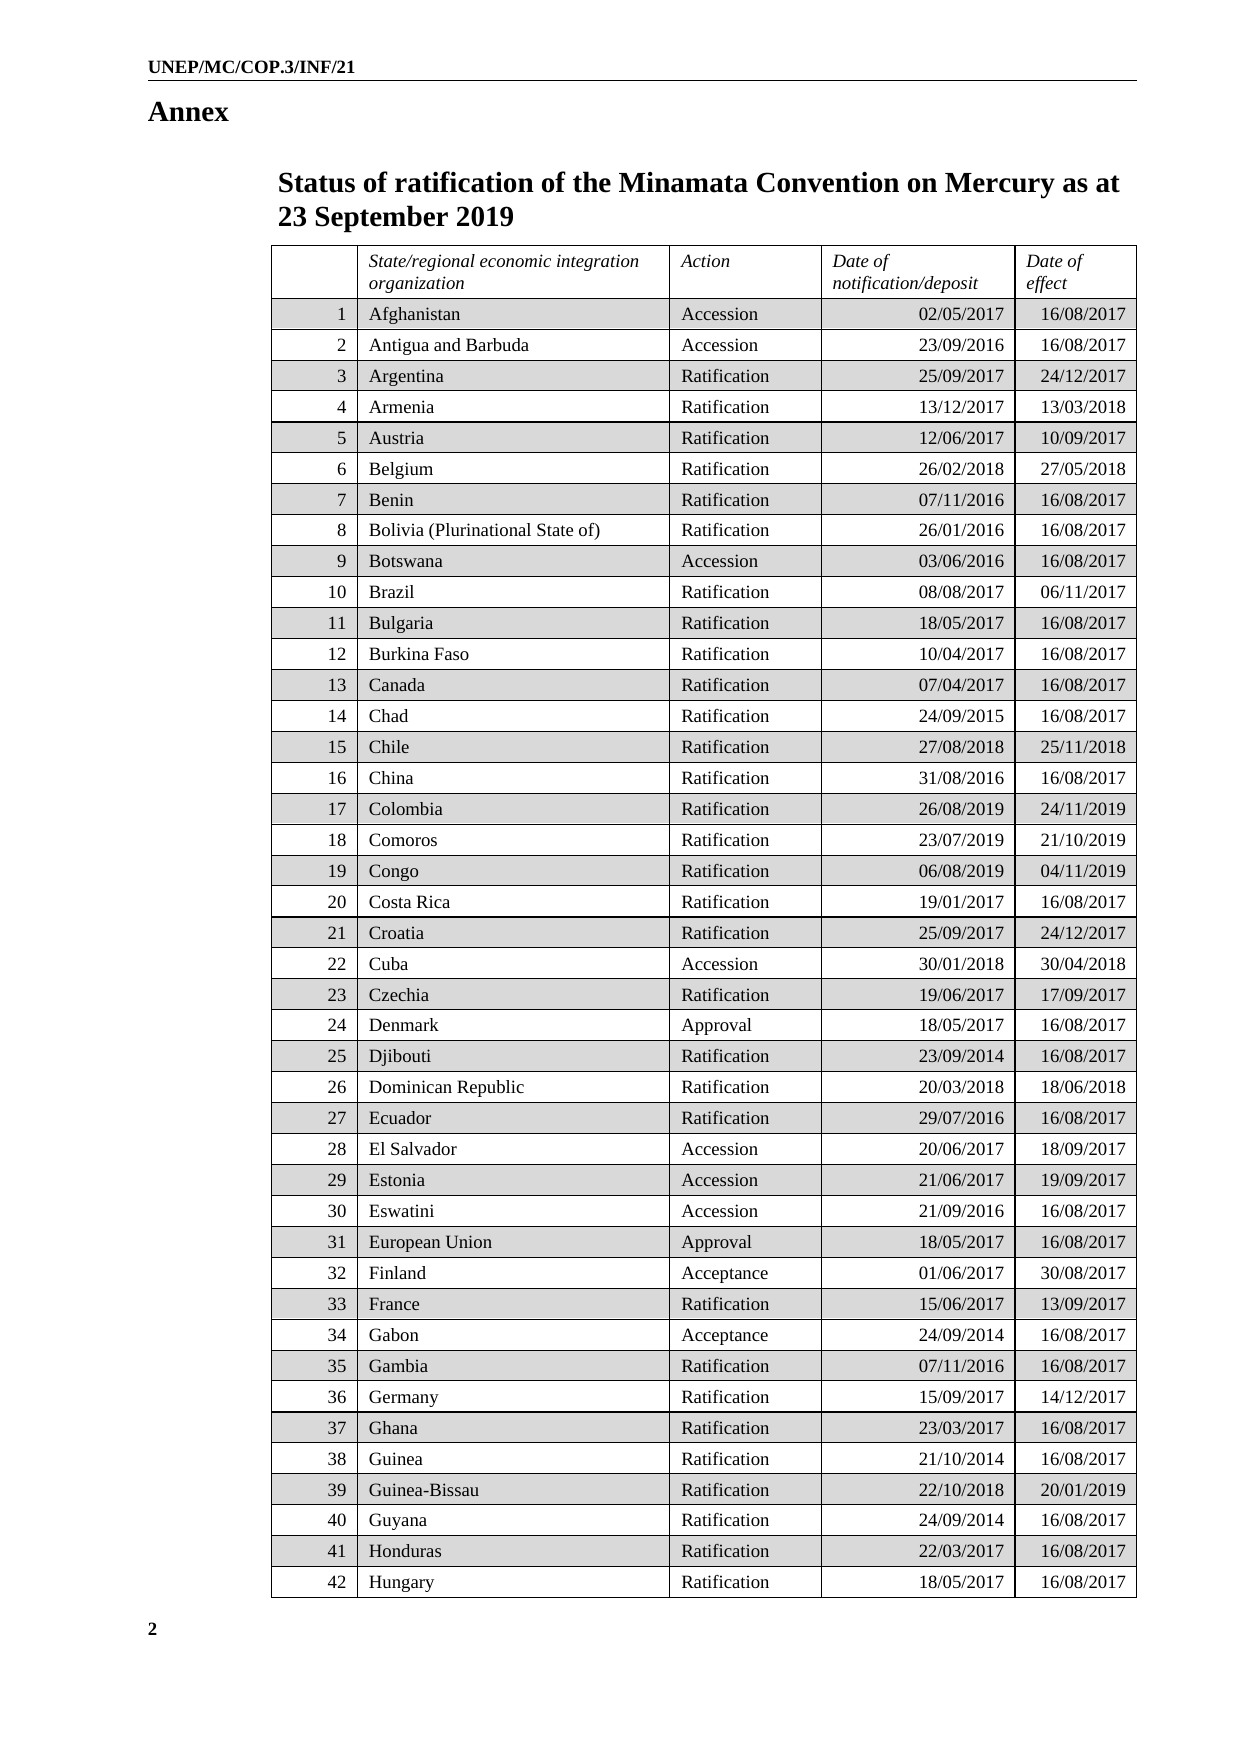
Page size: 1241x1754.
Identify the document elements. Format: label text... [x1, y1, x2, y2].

table_cell 34 [272, 1320, 357, 1349]
table_cell 4 [272, 391, 357, 421]
table_cell Bulgaria [358, 608, 669, 638]
table_cell 04/11/2019 [1016, 856, 1136, 885]
table_cell 14/12/2017 [1016, 1381, 1136, 1411]
table_cell Ratification [670, 979, 821, 1009]
table_cell Ratification [670, 1289, 821, 1318]
table_cell Ratification [670, 1381, 821, 1411]
table_cell Czechia [358, 979, 669, 1009]
table_cell 23/03/2017 [822, 1413, 1014, 1442]
table_cell 35 [272, 1351, 357, 1380]
table_cell Guyana [358, 1505, 669, 1535]
table_cell 18/05/2017 [822, 608, 1014, 638]
table_cell Ratification [670, 763, 821, 793]
table_cell 2 [272, 330, 357, 359]
table_cell Ratification [670, 670, 821, 700]
table_cell Armenia [358, 391, 669, 421]
table_cell Guinea-Bissau [358, 1474, 669, 1504]
table_cell Gabon [358, 1320, 669, 1349]
table_cell Accession [670, 1196, 821, 1226]
table_cell 15 [272, 732, 357, 762]
table_cell France [358, 1289, 669, 1318]
table_cell Acceptance [670, 1320, 821, 1349]
table_cell Gambia [358, 1351, 669, 1380]
table_cell 19/06/2017 [822, 979, 1014, 1009]
table_cell 21/10/2019 [1016, 825, 1136, 854]
table_cell 07/11/2016 [822, 1351, 1014, 1380]
table_cell Approval [670, 1010, 821, 1040]
table_cell Ratification [670, 1413, 821, 1442]
table_cell Argentina [358, 361, 669, 390]
table_cell 16/08/2017 [1016, 608, 1136, 638]
table_cell Ratification [670, 453, 821, 483]
table_cell China [358, 763, 669, 793]
table_header [272, 246, 357, 298]
table_cell 18/09/2017 [1016, 1134, 1136, 1164]
table_cell Estonia [358, 1165, 669, 1195]
table_cell Ratification [670, 825, 821, 854]
table_cell 27/05/2018 [1016, 453, 1136, 483]
table_cell 21/10/2014 [822, 1443, 1014, 1473]
table_cell 14 [272, 701, 357, 731]
table_cell 13/09/2017 [1016, 1289, 1136, 1318]
table_cell 15/09/2017 [822, 1381, 1014, 1411]
table_cell 30 [272, 1196, 357, 1226]
table_cell Ratification [670, 515, 821, 545]
text Annex [148, 94, 1137, 128]
table_cell 25/09/2017 [822, 918, 1014, 947]
table_cell Ratification [670, 1072, 821, 1102]
table_cell 18/06/2018 [1016, 1072, 1136, 1102]
table_cell 36 [272, 1381, 357, 1411]
table_cell 31 [272, 1227, 357, 1257]
table_cell Ratification [670, 1474, 821, 1504]
table_cell 16/08/2017 [1016, 1536, 1136, 1566]
table_cell 38 [272, 1443, 357, 1473]
table_cell 07/04/2017 [822, 670, 1014, 700]
table_cell 16/08/2017 [1016, 639, 1136, 669]
table_cell 29 [272, 1165, 357, 1195]
table_cell 16/08/2017 [1016, 763, 1136, 793]
table_cell 16/08/2017 [1016, 1443, 1136, 1473]
table_cell 06/11/2017 [1016, 577, 1136, 607]
table_cell 21/06/2017 [822, 1165, 1014, 1195]
table_cell 21/09/2016 [822, 1196, 1014, 1226]
table_cell 16/08/2017 [1016, 1567, 1136, 1597]
table_cell 16/08/2017 [1016, 484, 1136, 514]
table_cell Comoros [358, 825, 669, 854]
table_cell 26/01/2016 [822, 515, 1014, 545]
table_cell Ratification [670, 577, 821, 607]
table_cell 24/09/2015 [822, 701, 1014, 731]
table_cell Approval [670, 1227, 821, 1257]
table_cell 19 [272, 856, 357, 885]
table_cell 5 [272, 423, 357, 452]
table_cell 20 [272, 886, 357, 916]
table_cell 20/01/2019 [1016, 1474, 1136, 1504]
table_cell 26/02/2018 [822, 453, 1014, 483]
table_cell 10/09/2017 [1016, 423, 1136, 452]
table_cell Austria [358, 423, 669, 452]
table_cell European Union [358, 1227, 669, 1257]
table_cell Eswatini [358, 1196, 669, 1226]
table_cell 16/08/2017 [1016, 1010, 1136, 1040]
table_cell 22/10/2018 [822, 1474, 1014, 1504]
table_cell 10/04/2017 [822, 639, 1014, 669]
table_cell 16/08/2017 [1016, 299, 1136, 328]
table_cell Burkina Faso [358, 639, 669, 669]
table_cell 1 [272, 299, 357, 328]
table_cell 24 [272, 1010, 357, 1040]
table_cell 26/08/2019 [822, 794, 1014, 823]
table_cell Bolivia (Plurinational State of) [358, 515, 669, 545]
table_cell Accession [670, 1134, 821, 1164]
table_cell 12/06/2017 [822, 423, 1014, 452]
table_cell Chile [358, 732, 669, 762]
table_cell 23/09/2014 [822, 1041, 1014, 1071]
table_cell 40 [272, 1505, 357, 1535]
table_cell 25 [272, 1041, 357, 1071]
table_cell 19/09/2017 [1016, 1165, 1136, 1195]
table_cell 16/08/2017 [1016, 1041, 1136, 1071]
table_cell Germany [358, 1381, 669, 1411]
table_cell 16/08/2017 [1016, 1351, 1136, 1380]
table_cell 16/08/2017 [1016, 701, 1136, 731]
table_cell 30/04/2018 [1016, 948, 1136, 978]
table_cell 13/12/2017 [822, 391, 1014, 421]
table_cell 25/09/2017 [822, 361, 1014, 390]
table_cell 16/08/2017 [1016, 546, 1136, 576]
table_header Date of notification/deposit [822, 246, 1014, 298]
table_header State/regional economic integration organization [358, 246, 669, 298]
table_cell Ratification [670, 1041, 821, 1071]
table_cell 9 [272, 546, 357, 576]
table_cell 01/06/2017 [822, 1258, 1014, 1288]
table_cell 16/08/2017 [1016, 670, 1136, 700]
table_cell Dominican Republic [358, 1072, 669, 1102]
table_cell Ratification [670, 732, 821, 762]
table_cell Finland [358, 1258, 669, 1288]
table_cell 10 [272, 577, 357, 607]
table_cell 24/09/2014 [822, 1320, 1014, 1349]
table_cell 16/08/2017 [1016, 1413, 1136, 1442]
table_cell Ratification [670, 1443, 821, 1473]
table_cell Congo [358, 856, 669, 885]
table_cell Hungary [358, 1567, 669, 1597]
table_header Action [670, 246, 821, 298]
table_cell 23/09/2016 [822, 330, 1014, 359]
table_cell Ratification [670, 1103, 821, 1133]
table_cell 13 [272, 670, 357, 700]
table_cell Botswana [358, 546, 669, 576]
table_cell Ghana [358, 1413, 669, 1442]
table_cell Ratification [670, 856, 821, 885]
table_cell 07/11/2016 [822, 484, 1014, 514]
table_cell 16/08/2017 [1016, 330, 1136, 359]
table_cell Costa Rica [358, 886, 669, 916]
table_cell Ratification [670, 639, 821, 669]
table_cell Accession [670, 299, 821, 328]
table_cell Colombia [358, 794, 669, 823]
table_cell Acceptance [670, 1258, 821, 1288]
table_cell Ratification [670, 1351, 821, 1380]
table_cell Ratification [670, 391, 821, 421]
table_cell 17 [272, 794, 357, 823]
table_cell 20/06/2017 [822, 1134, 1014, 1164]
table_cell 15/06/2017 [822, 1289, 1014, 1318]
table_cell Croatia [358, 918, 669, 947]
table_cell El Salvador [358, 1134, 669, 1164]
table_cell 06/08/2019 [822, 856, 1014, 885]
table_cell 24/12/2017 [1016, 918, 1136, 947]
table_cell 16/08/2017 [1016, 515, 1136, 545]
table_cell 24/09/2014 [822, 1505, 1014, 1535]
table_cell Canada [358, 670, 669, 700]
table_cell 20/03/2018 [822, 1072, 1014, 1102]
table_cell 17/09/2017 [1016, 979, 1136, 1009]
table_cell 18 [272, 825, 357, 854]
table_cell Accession [670, 546, 821, 576]
table_cell Ratification [670, 361, 821, 390]
table_cell 02/05/2017 [822, 299, 1014, 328]
table_cell 16 [272, 763, 357, 793]
table_cell Ecuador [358, 1103, 669, 1133]
table_cell Honduras [358, 1536, 669, 1566]
title Status of ratification of the Minamata Convention on Mercury as at 23 September 2019 [278, 166, 1137, 233]
table_cell Ratification [670, 886, 821, 916]
table_cell Ratification [670, 423, 821, 452]
table_cell 27/08/2018 [822, 732, 1014, 762]
table_cell 31/08/2016 [822, 763, 1014, 793]
table_cell Ratification [670, 1536, 821, 1566]
table_cell 23/07/2019 [822, 825, 1014, 854]
table_cell 18/05/2017 [822, 1010, 1014, 1040]
table_cell 18/05/2017 [822, 1227, 1014, 1257]
table_cell 32 [272, 1258, 357, 1288]
table_cell 3 [272, 361, 357, 390]
table_cell 16/08/2017 [1016, 1103, 1136, 1133]
table_cell 16/08/2017 [1016, 1320, 1136, 1349]
table_cell 03/06/2016 [822, 546, 1014, 576]
table_cell 41 [272, 1536, 357, 1566]
table_cell Brazil [358, 577, 669, 607]
table_cell Ratification [670, 701, 821, 731]
table_cell 24/12/2017 [1016, 361, 1136, 390]
table_cell 37 [272, 1413, 357, 1442]
table_cell 39 [272, 1474, 357, 1504]
table_cell 18/05/2017 [822, 1567, 1014, 1597]
table_cell 19/01/2017 [822, 886, 1014, 916]
table_cell 33 [272, 1289, 357, 1318]
table_cell Ratification [670, 484, 821, 514]
table_cell 21 [272, 918, 357, 947]
table_cell 25/11/2018 [1016, 732, 1136, 762]
table_cell 29/07/2016 [822, 1103, 1014, 1133]
table_cell 26 [272, 1072, 357, 1102]
table_cell 30/01/2018 [822, 948, 1014, 978]
table_cell 8 [272, 515, 357, 545]
table_cell Belgium [358, 453, 669, 483]
table_cell 13/03/2018 [1016, 391, 1136, 421]
table_cell Benin [358, 484, 669, 514]
table_cell Afghanistan [358, 299, 669, 328]
table_cell Denmark [358, 1010, 669, 1040]
table_header Date of effect [1016, 246, 1136, 298]
table_cell 11 [272, 608, 357, 638]
table_cell 16/08/2017 [1016, 1196, 1136, 1226]
table_cell 28 [272, 1134, 357, 1164]
table_cell Ratification [670, 1567, 821, 1597]
table_cell Ratification [670, 608, 821, 638]
table_cell Accession [670, 1165, 821, 1195]
table_cell 08/08/2017 [822, 577, 1014, 607]
table_cell 23 [272, 979, 357, 1009]
table_cell 27 [272, 1103, 357, 1133]
table_cell 24/11/2019 [1016, 794, 1136, 823]
table_cell Ratification [670, 1505, 821, 1535]
table_cell 6 [272, 453, 357, 483]
table_cell Djibouti [358, 1041, 669, 1071]
table_cell 16/08/2017 [1016, 1505, 1136, 1535]
table_cell 12 [272, 639, 357, 669]
table_cell Cuba [358, 948, 669, 978]
table_cell 16/08/2017 [1016, 1227, 1136, 1257]
table_cell Guinea [358, 1443, 669, 1473]
table_cell Ratification [670, 918, 821, 947]
table_cell Antigua and Barbuda [358, 330, 669, 359]
table_cell 22/03/2017 [822, 1536, 1014, 1566]
table_cell 16/08/2017 [1016, 886, 1136, 916]
table_cell Accession [670, 330, 821, 359]
table_cell 30/08/2017 [1016, 1258, 1136, 1288]
table_cell 42 [272, 1567, 357, 1597]
table_cell 22 [272, 948, 357, 978]
table_cell Ratification [670, 794, 821, 823]
table_cell 7 [272, 484, 357, 514]
table_cell Chad [358, 701, 669, 731]
table_cell Accession [670, 948, 821, 978]
